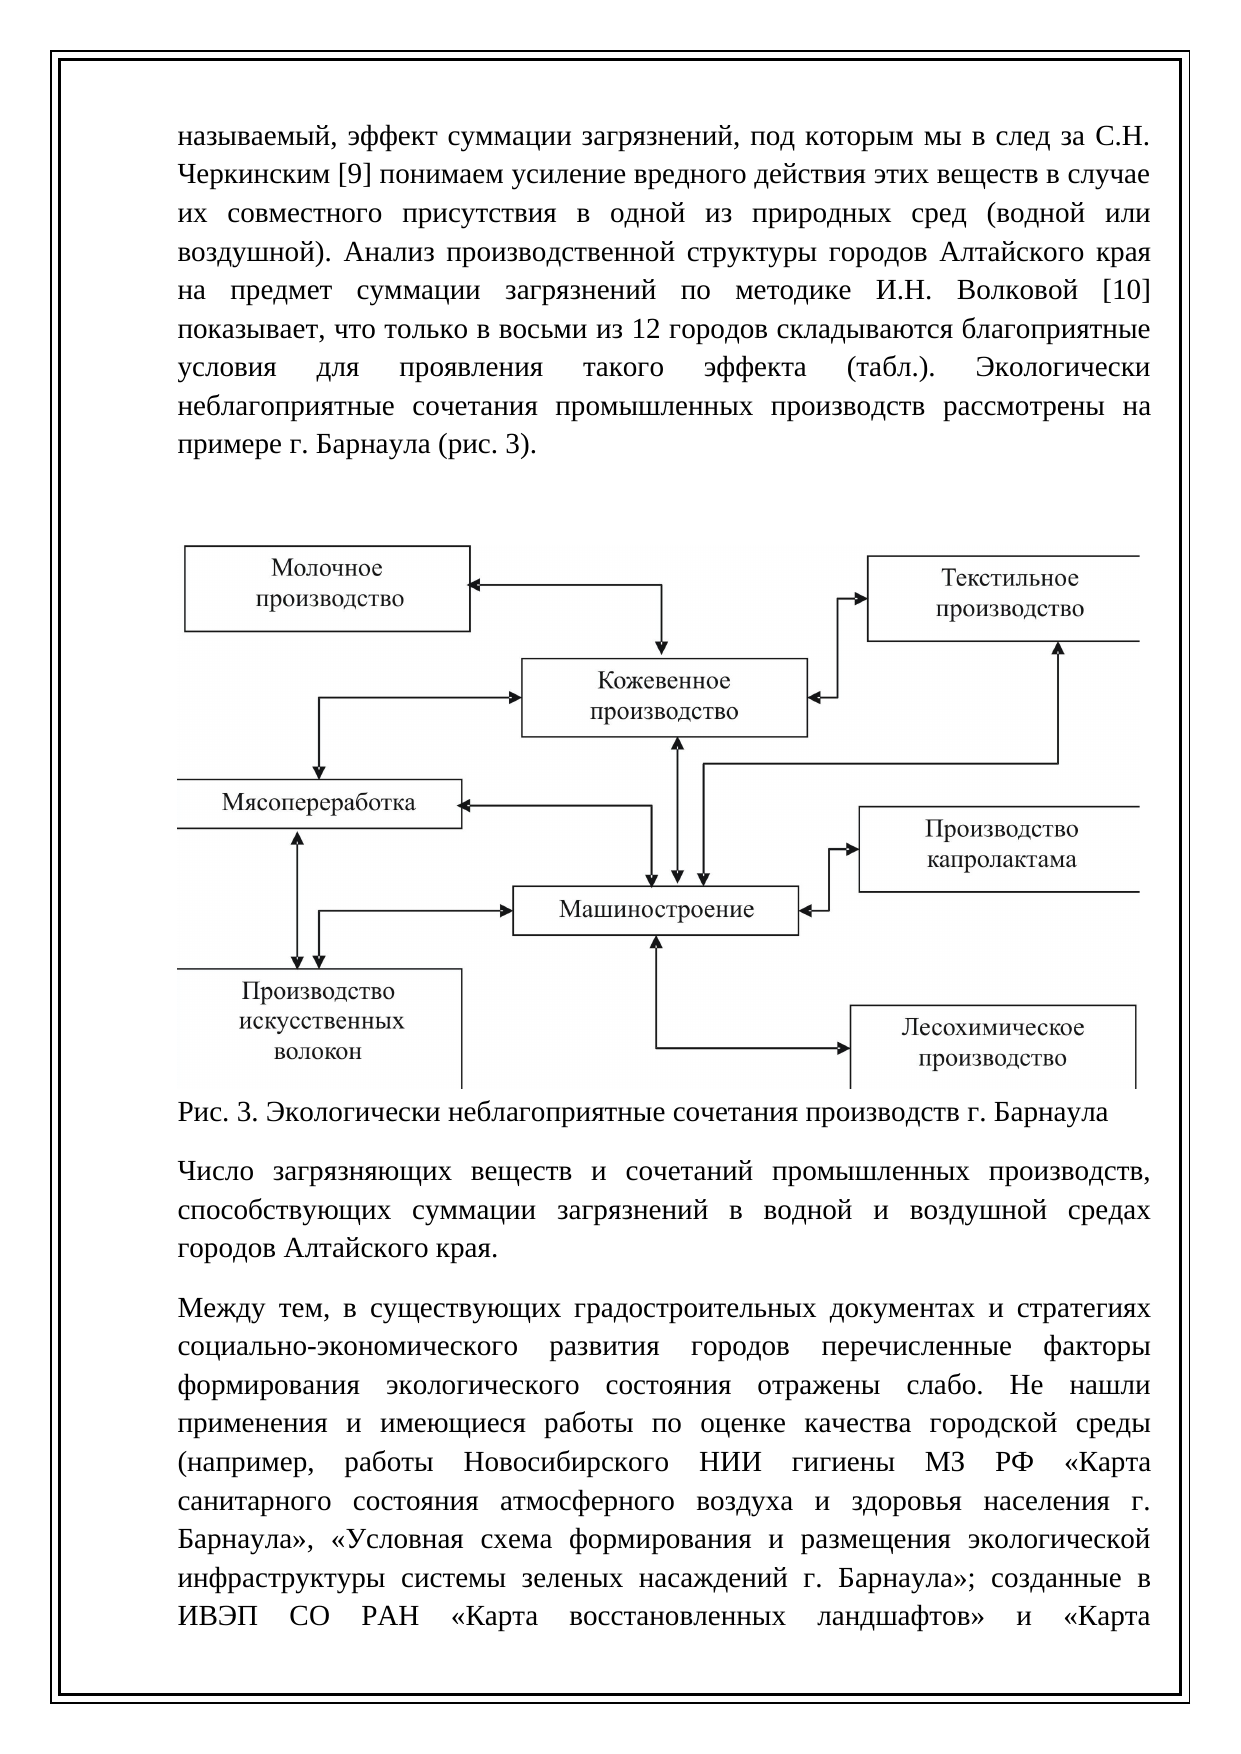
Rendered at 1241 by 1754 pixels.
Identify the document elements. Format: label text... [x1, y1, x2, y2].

text Рис. 3. Экологически неблагоприятные сочетания производств г. Барнаула [177, 545, 1152, 1128]
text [177, 118, 1152, 460]
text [177, 1290, 1152, 1632]
